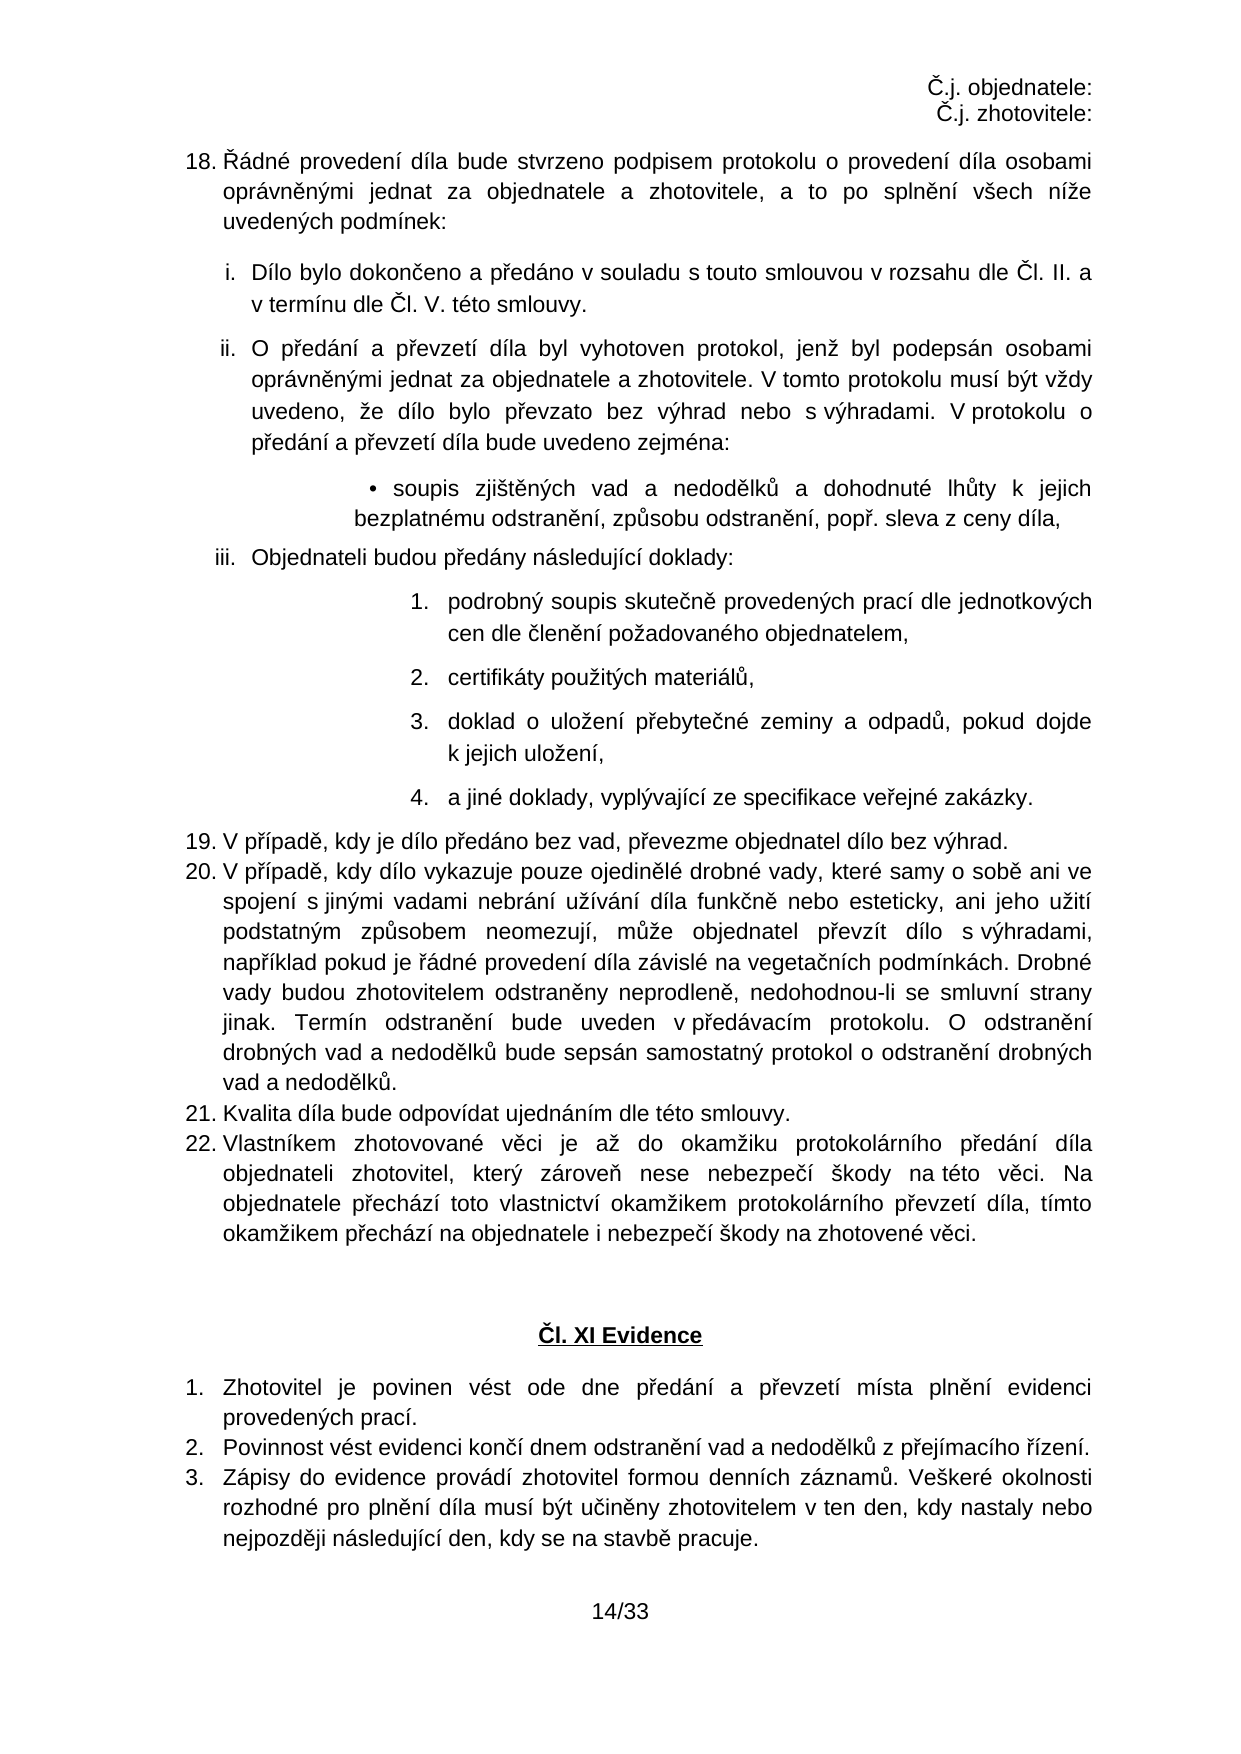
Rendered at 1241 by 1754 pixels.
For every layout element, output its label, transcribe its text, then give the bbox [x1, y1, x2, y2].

list a jiné doklady, vyplývající ze specifikace veřejné zakázky. [410, 784, 1093, 810]
list Objednateli budou předány následující doklady: [236, 544, 1093, 571]
list V případě, kdy dílo vykazuje pouze ojedinělé drobné vady, které samy o sobě ani ve spojení s jinými vadami nebrání užívání díla funkčně nebo esteticky, ani jeho užití podstatným způsobem neomezují, může objednatel převzít dílo s výhradami, například pokud je řádné provedení díla závislé na vegetačních podmínkách. Drobné vady budou zhotovitelem odstraněny neprodleně, nedohodnou-li se smluvní strany jinak. Termín odstranění bude uveden v předávacím protokolu. O odstranění drobných vad a nedodělků bude sepsán samostatný protokol o odstranění drobných vad a nedodělků. [185, 858, 1093, 1096]
list Povinnost vést evidenci končí dnem odstranění vad a nedodělků z přejímacího řízení. [185, 1434, 1093, 1460]
list Zápisy do evidence provádí zhotovitel formou denních záznamů. Veškeré okolnosti rozhodné pro plnění díla musí být učiněny zhotovitelem v ten den, kdy nastaly nebo nejpozději následující den, kdy se na stavbě pracuje. [185, 1464, 1093, 1551]
list Kvalita díla bude odpovídat ujednáním dle této smlouvy. [185, 1099, 1093, 1126]
list V případě, kdy je dílo předáno bez vad, převezme objednatel dílo bez výhrad. [185, 828, 1093, 854]
text • soupis zjištěných vad a nedodělků a dohodnuté lhůty k jejich bezplatnému odstranění, způsobu odstranění, popř. sleva z ceny díla, [354, 473, 1093, 532]
list Řádné provedení díla bude stvrzeno podpisem protokolu o provedení díla osobami oprávněnými jednat za objednatele a zhotovitele, a to po splnění všech níže uvedených podmínek: [185, 148, 1093, 234]
list certifikáty použitých materiálů, [410, 664, 1093, 690]
list Zhotovitel je povinen vést ode dne předání a převzetí místa plnění evidenci provedených prací. [185, 1373, 1093, 1430]
list O předání a převzetí díla byl vyhotoven protokol, jenž byl podepsán osobami oprávněnými jednat za objednatele a zhotovitele. V tomto protokolu musí být vždy uvedeno, že dílo bylo převzato bez výhrad nebo s výhradami. V protokolu o předání a převzetí díla bude uvedeno zejména: [236, 335, 1093, 456]
text Čl. XI Evidence [148, 1322, 1093, 1349]
list doklad o uložení přebytečné zeminy a odpadů, pokud dojde k jejich uložení, [410, 708, 1093, 766]
list Dílo bylo dokončeno a předáno v souladu s touto smlouvou v rozsahu dle Čl. II. a v termínu dle Čl. V. této smlouvy. [236, 259, 1093, 317]
list podrobný soupis skutečně provedených prací dle jednotkových cen dle členění požadovaného objednatelem, [410, 588, 1093, 646]
list Vlastníkem zhotovované věci je až do okamžiku protokolárního předání díla objednateli zhotovitel, který zároveň nese nebezpečí škody na této věci. Na objednatele přechází toto vlastnictví okamžikem protokolárního převzetí díla, tímto okamžikem přechází na objednatele i nebezpečí škody na zhotovené věci. [185, 1130, 1093, 1247]
